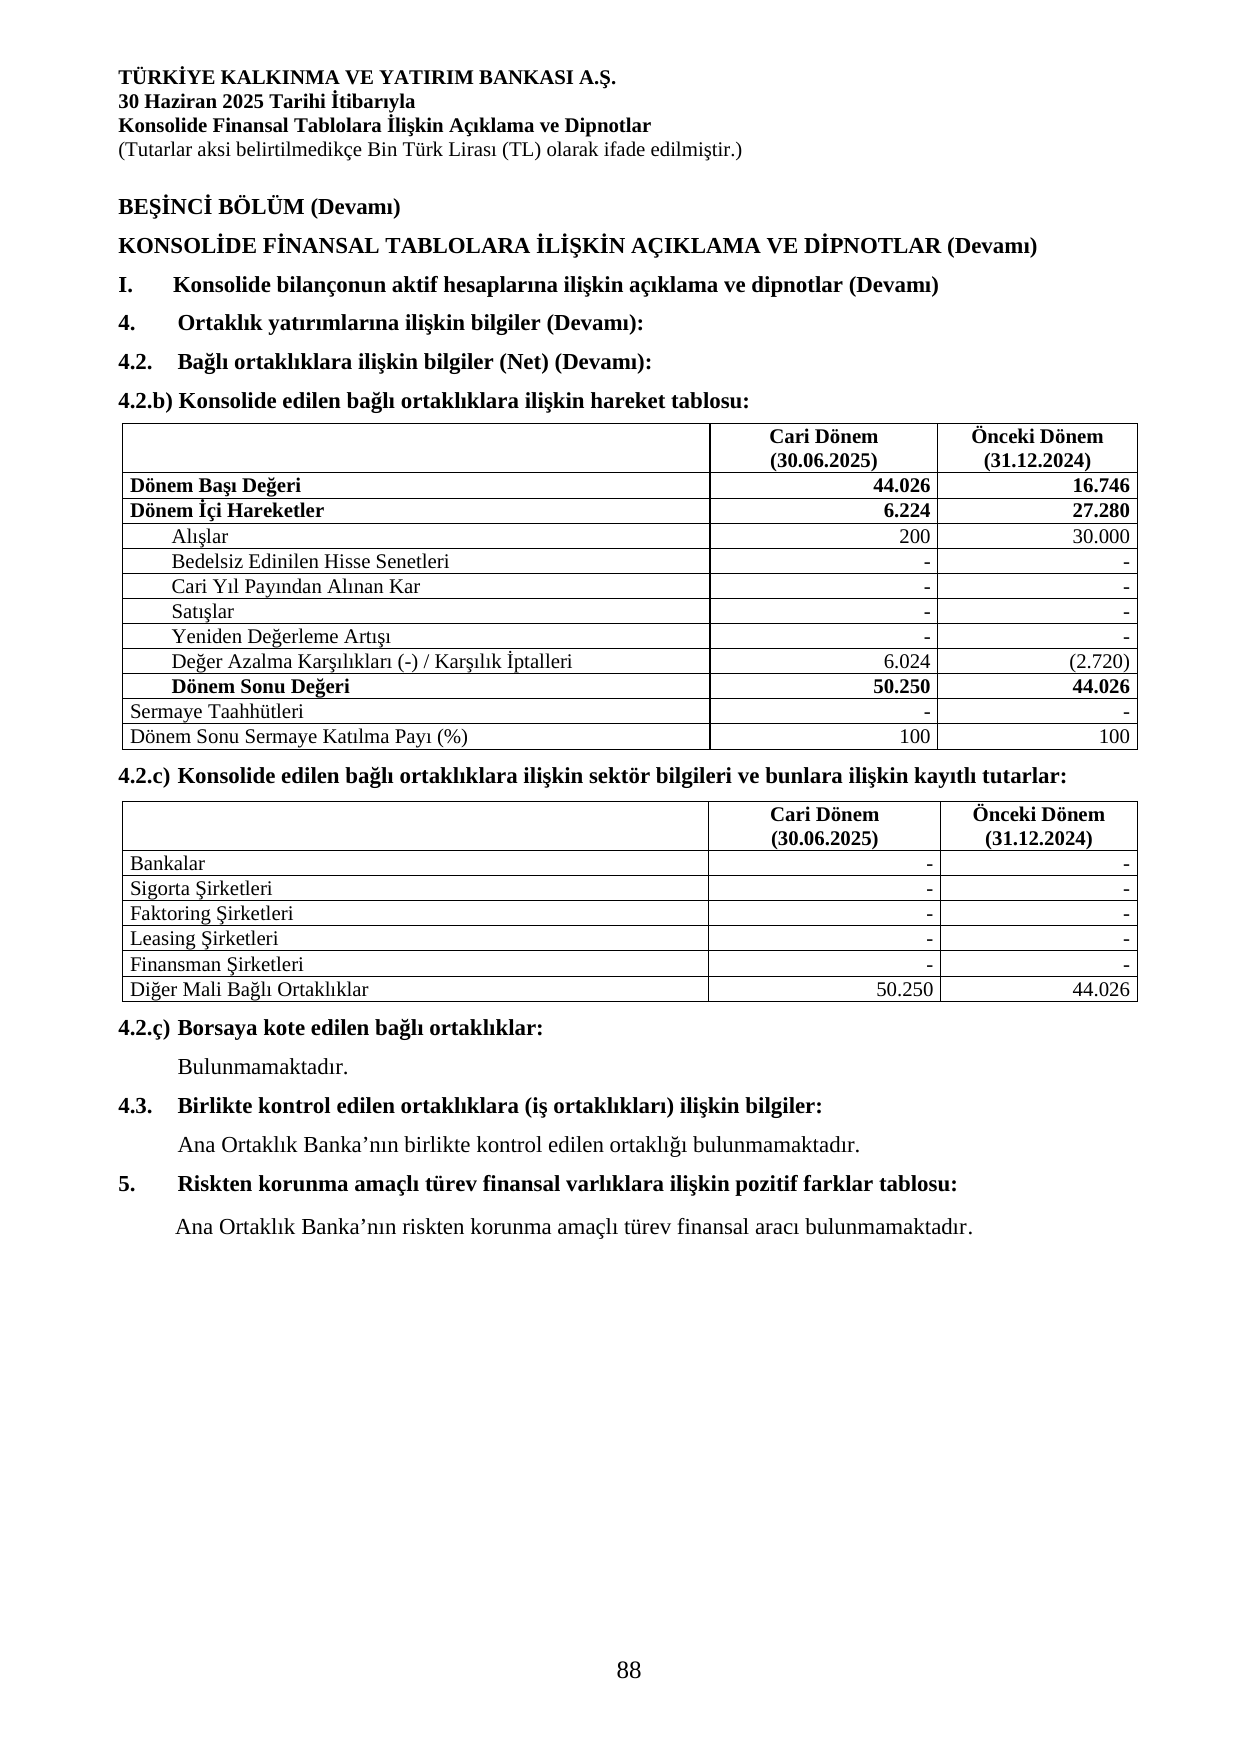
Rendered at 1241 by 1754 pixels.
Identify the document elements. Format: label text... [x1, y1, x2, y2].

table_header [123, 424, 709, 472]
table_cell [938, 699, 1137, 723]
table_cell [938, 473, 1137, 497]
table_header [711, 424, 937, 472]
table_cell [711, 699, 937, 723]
text 4.3. Birlikte kontrol edilen ortaklıklara (iş ortaklıkları) ilişkin bilgiler: [118, 1092, 1140, 1118]
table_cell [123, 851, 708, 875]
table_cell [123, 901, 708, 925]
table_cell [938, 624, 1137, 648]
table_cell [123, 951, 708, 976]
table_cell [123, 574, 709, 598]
text 4.2. Bağlı ortaklıklara ilişkin bilgiler (Net) (Devamı): [118, 348, 1140, 375]
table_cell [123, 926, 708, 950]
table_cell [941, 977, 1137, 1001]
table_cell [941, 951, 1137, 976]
text Ana Ortaklık Banka’nın birlikte kontrol edilen ortaklığı bulunmamaktadır. [118, 1131, 1140, 1157]
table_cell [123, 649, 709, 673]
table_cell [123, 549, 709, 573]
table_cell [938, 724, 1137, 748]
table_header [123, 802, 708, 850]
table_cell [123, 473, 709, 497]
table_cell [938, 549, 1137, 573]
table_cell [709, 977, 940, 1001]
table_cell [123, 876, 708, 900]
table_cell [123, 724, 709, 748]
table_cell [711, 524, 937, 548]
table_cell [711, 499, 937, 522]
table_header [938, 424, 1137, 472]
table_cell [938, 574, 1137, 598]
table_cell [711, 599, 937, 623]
text I. Konsolide bilançonun aktif hesaplarına ilişkin açıklama ve dipnotlar (Devamı) [118, 271, 1140, 297]
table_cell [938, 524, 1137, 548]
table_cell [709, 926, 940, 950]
text 4.2.b) Konsolide edilen bağlı ortaklıklara ilişkin hareket tablosu: [118, 387, 1140, 413]
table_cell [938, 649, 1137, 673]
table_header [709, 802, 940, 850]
text Ana Ortaklık Banka’nın riskten korunma amaçlı türev finansal aracı bulunmamaktadır. [175, 1213, 1140, 1239]
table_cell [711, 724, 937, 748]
list BEŞİNCİ BÖLÜM (Devamı) [118, 193, 1140, 219]
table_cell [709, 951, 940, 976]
text 4.2.ç) Borsaya kote edilen bağlı ortaklıklar: [118, 1014, 1140, 1041]
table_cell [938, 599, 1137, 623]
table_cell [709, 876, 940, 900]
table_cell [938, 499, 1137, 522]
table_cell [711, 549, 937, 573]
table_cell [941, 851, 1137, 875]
text Bulunmamaktadır. [118, 1053, 1140, 1079]
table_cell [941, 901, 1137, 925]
list KONSOLİDE FİNANSAL TABLOLARA İLİŞKİN AÇIKLAMA VE DİPNOTLAR (Devamı) [118, 232, 1140, 258]
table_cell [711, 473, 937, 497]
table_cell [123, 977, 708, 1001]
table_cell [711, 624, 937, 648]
text 5. Riskten korunma amaçlı türev finansal varlıklara ilişkin pozitif farklar tablosu: [118, 1169, 1140, 1196]
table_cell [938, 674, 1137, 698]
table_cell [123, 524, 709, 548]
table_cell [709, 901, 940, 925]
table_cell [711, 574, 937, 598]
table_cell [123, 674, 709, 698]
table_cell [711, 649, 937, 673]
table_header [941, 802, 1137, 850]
text 4.2.c) Konsolide edilen bağlı ortaklıklara ilişkin sektör bilgileri ve bunlara ilişkin kayıtlı tutarlar: [118, 762, 1140, 788]
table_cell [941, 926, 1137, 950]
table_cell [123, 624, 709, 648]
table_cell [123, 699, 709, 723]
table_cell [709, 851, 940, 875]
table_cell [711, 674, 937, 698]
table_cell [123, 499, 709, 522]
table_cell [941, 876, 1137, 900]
text 4. Ortaklık yatırımlarına ilişkin bilgiler (Devamı): [118, 309, 1140, 336]
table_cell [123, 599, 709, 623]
